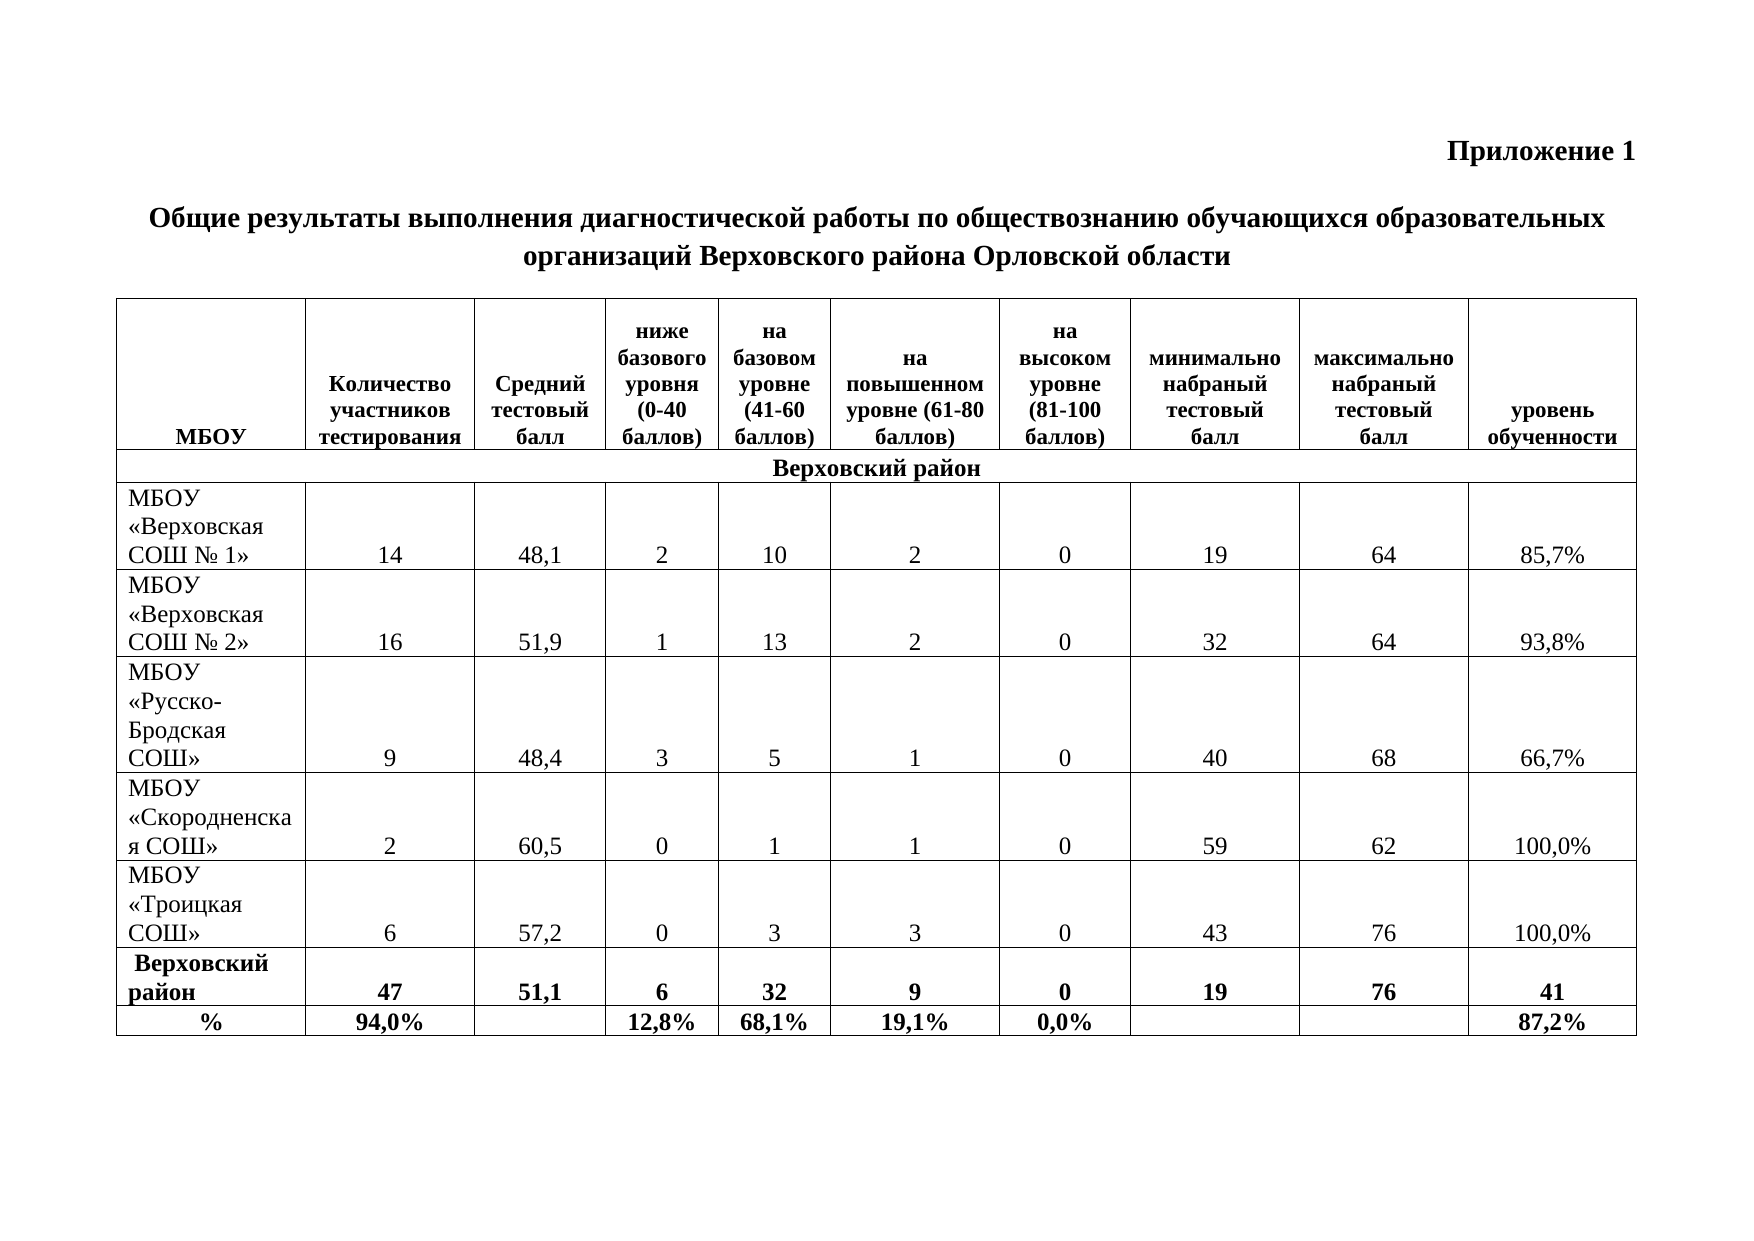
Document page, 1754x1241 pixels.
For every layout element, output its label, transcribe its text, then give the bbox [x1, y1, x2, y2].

table_cell 40 [1131, 657, 1299, 772]
table_cell 3 [719, 861, 830, 947]
table_cell 0 [1000, 483, 1130, 569]
table_cell 66,7% [1469, 657, 1636, 772]
table_cell 1 [831, 657, 999, 772]
table_cell МБОУ «Скородненская СОШ» [117, 773, 305, 859]
table_cell 19 [1131, 948, 1299, 1005]
table_cell 2 [306, 773, 474, 859]
table_header минимально набраный тестовый балл [1131, 299, 1299, 449]
table_cell 68 [1300, 657, 1468, 772]
table_cell 1 [719, 773, 830, 859]
table_cell 0 [1000, 570, 1130, 656]
table_cell 48,1 [475, 483, 605, 569]
table_cell 0 [606, 773, 718, 859]
table_cell 47 [306, 948, 474, 1005]
table_cell % [117, 1006, 305, 1035]
table_header на высоком уровне (81-100 баллов) [1000, 299, 1130, 449]
table_cell МБОУ «Верховская СОШ № 1» [117, 483, 305, 569]
table_cell 51,9 [475, 570, 605, 656]
table_cell 57,2 [475, 861, 605, 947]
table_cell 5 [719, 657, 830, 772]
table_cell 0 [1000, 657, 1130, 772]
table_header уровень обученности [1469, 299, 1636, 449]
table_cell 2 [831, 483, 999, 569]
table_cell 3 [831, 861, 999, 947]
table_header Средний тестовый балл [475, 299, 605, 449]
table_cell 43 [1131, 861, 1299, 947]
table_cell 3 [606, 657, 718, 772]
table_cell 59 [1131, 773, 1299, 859]
table_cell 16 [306, 570, 474, 656]
table_cell 62 [1300, 773, 1468, 859]
table_cell 51,1 [475, 948, 605, 1005]
table_cell 60,5 [475, 773, 605, 859]
table_cell 6 [606, 948, 718, 1005]
table_cell 19,1% [831, 1006, 999, 1035]
table_cell 2 [606, 483, 718, 569]
table_cell 9 [831, 948, 999, 1005]
table_header ниже базового уровня (0-40 баллов) [606, 299, 718, 449]
table_header на базовом уровне (41-60 баллов) [719, 299, 830, 449]
table_cell Верховский район [117, 948, 305, 1005]
table_cell 76 [1300, 861, 1468, 947]
table_cell 9 [306, 657, 474, 772]
table_cell 64 [1300, 483, 1468, 569]
table_header на повышенном уровне (61-80 баллов) [831, 299, 999, 449]
table_cell 87,2% [1469, 1006, 1636, 1035]
table_cell 0 [1000, 948, 1130, 1005]
table_cell МБОУ «Верховская СОШ № 2» [117, 570, 305, 656]
table_cell 85,7% [1469, 483, 1636, 569]
table_cell 6 [306, 861, 474, 947]
text Общие результаты выполнения диагностической работы по обществознанию обучающихся образовательных организаций Верховского района Орловской области [118, 200, 1636, 272]
table_cell [1300, 1006, 1468, 1035]
table_cell 94,0% [306, 1006, 474, 1035]
table_cell 93,8% [1469, 570, 1636, 656]
table_cell 10 [719, 483, 830, 569]
table_cell 12,8% [606, 1006, 718, 1035]
table_cell [1131, 1006, 1299, 1035]
table_cell 64 [1300, 570, 1468, 656]
table_cell [475, 1006, 605, 1035]
table_cell 76 [1300, 948, 1468, 1005]
table_cell 2 [831, 570, 999, 656]
table_cell 19 [1131, 483, 1299, 569]
table_cell 41 [1469, 948, 1636, 1005]
table_header максимально набраный тестовый балл [1300, 299, 1468, 449]
table_header МБОУ [117, 299, 305, 449]
table_cell 48,4 [475, 657, 605, 772]
table_cell МБОУ «Троицкая СОШ» [117, 861, 305, 947]
table_header Количество участников тестирования [306, 299, 474, 449]
table_cell 68,1% [719, 1006, 830, 1035]
table_cell 0,0% [1000, 1006, 1130, 1035]
table_cell 14 [306, 483, 474, 569]
table_cell 0 [1000, 861, 1130, 947]
table_cell МБОУ «Русско-Бродская СОШ» [117, 657, 305, 772]
table_cell Верховский район [117, 450, 1636, 482]
table_cell 1 [606, 570, 718, 656]
table_cell 13 [719, 570, 830, 656]
table_cell 32 [1131, 570, 1299, 656]
text Приложение 1 [118, 133, 1636, 166]
table_cell 0 [1000, 773, 1130, 859]
table_cell 1 [831, 773, 999, 859]
table_cell 100,0% [1469, 861, 1636, 947]
table_cell 32 [719, 948, 830, 1005]
table_cell 0 [606, 861, 718, 947]
table_cell 100,0% [1469, 773, 1636, 859]
